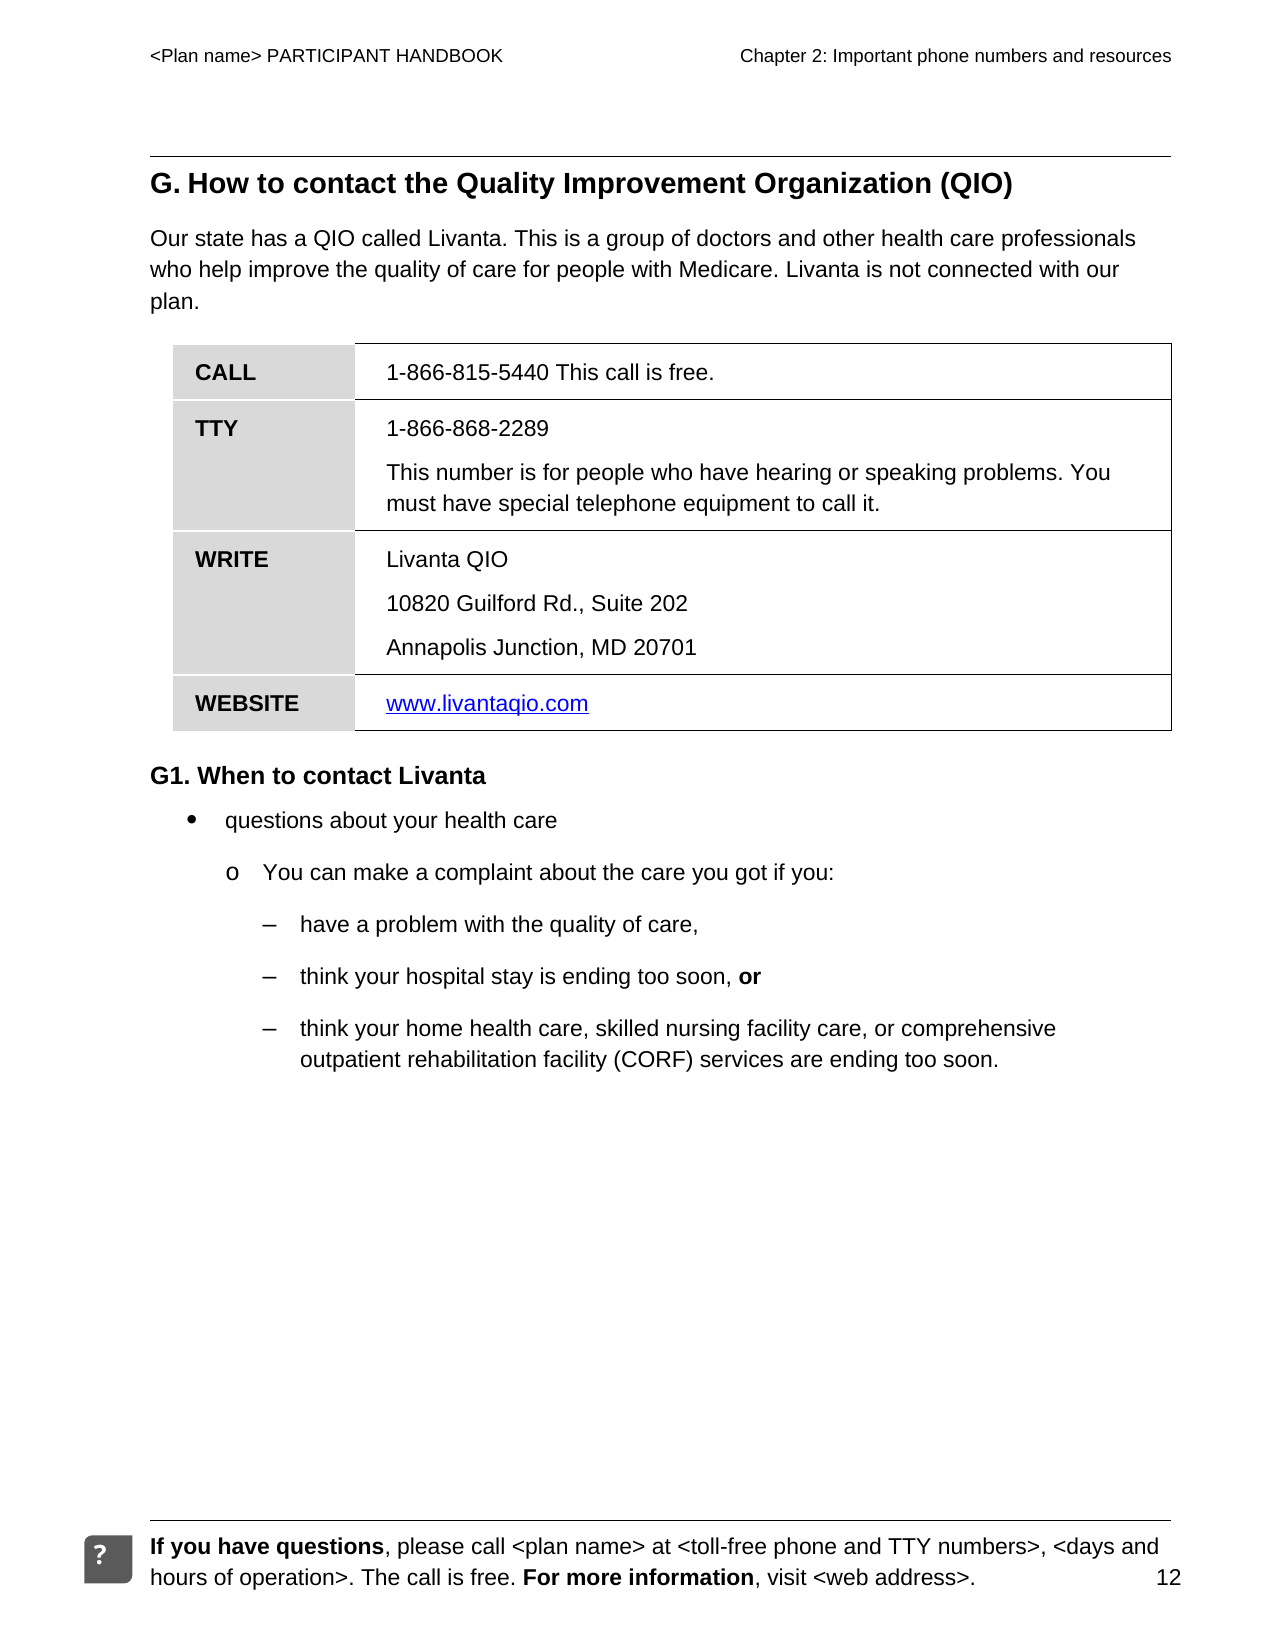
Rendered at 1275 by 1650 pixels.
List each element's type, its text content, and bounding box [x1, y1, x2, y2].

subtitle G1. When to contact Livanta [150, 757, 1096, 791]
list have a problem with the quality of care, [262, 907, 1096, 939]
table_cell WRITE [173, 532, 355, 674]
table_cell TTY [173, 401, 355, 530]
table_header [355, 336, 1171, 342]
table_cell WEBSITE [173, 676, 355, 730]
table_cell 1-866-815-5440 This call is free. [355, 344, 1171, 399]
table_cell 1-866-868-2289 This number is for people who have hearing or speaking problems. You must have special telephone equipment to call it. [355, 400, 1171, 530]
table_cell CALL [173, 345, 355, 399]
subtitle How to contact the Quality Improvement Organization (QIO) [150, 157, 1171, 201]
table_cell Livanta QIO 10820 Guilford Rd., Suite 202 Annapolis Junction, MD 20701 [355, 531, 1171, 674]
list think your hospital stay is ending too soon, or [262, 959, 1096, 991]
list questions about your health care [187, 803, 1096, 834]
list You can make a complaint about the care you got if you: [225, 855, 1171, 887]
text Our state has a QIO called Livanta. This is a group of doctors and other health care professionals who help improve the quality of care for people with Medicare. Livanta is not connected with our plan. [150, 222, 1171, 315]
list think your home health care, skilled nursing facility care, or comprehensive outpatient rehabilitation facility (CORF) services are ending too soon. [262, 1012, 1096, 1074]
table_cell www.livantaqio.com [355, 675, 1171, 730]
